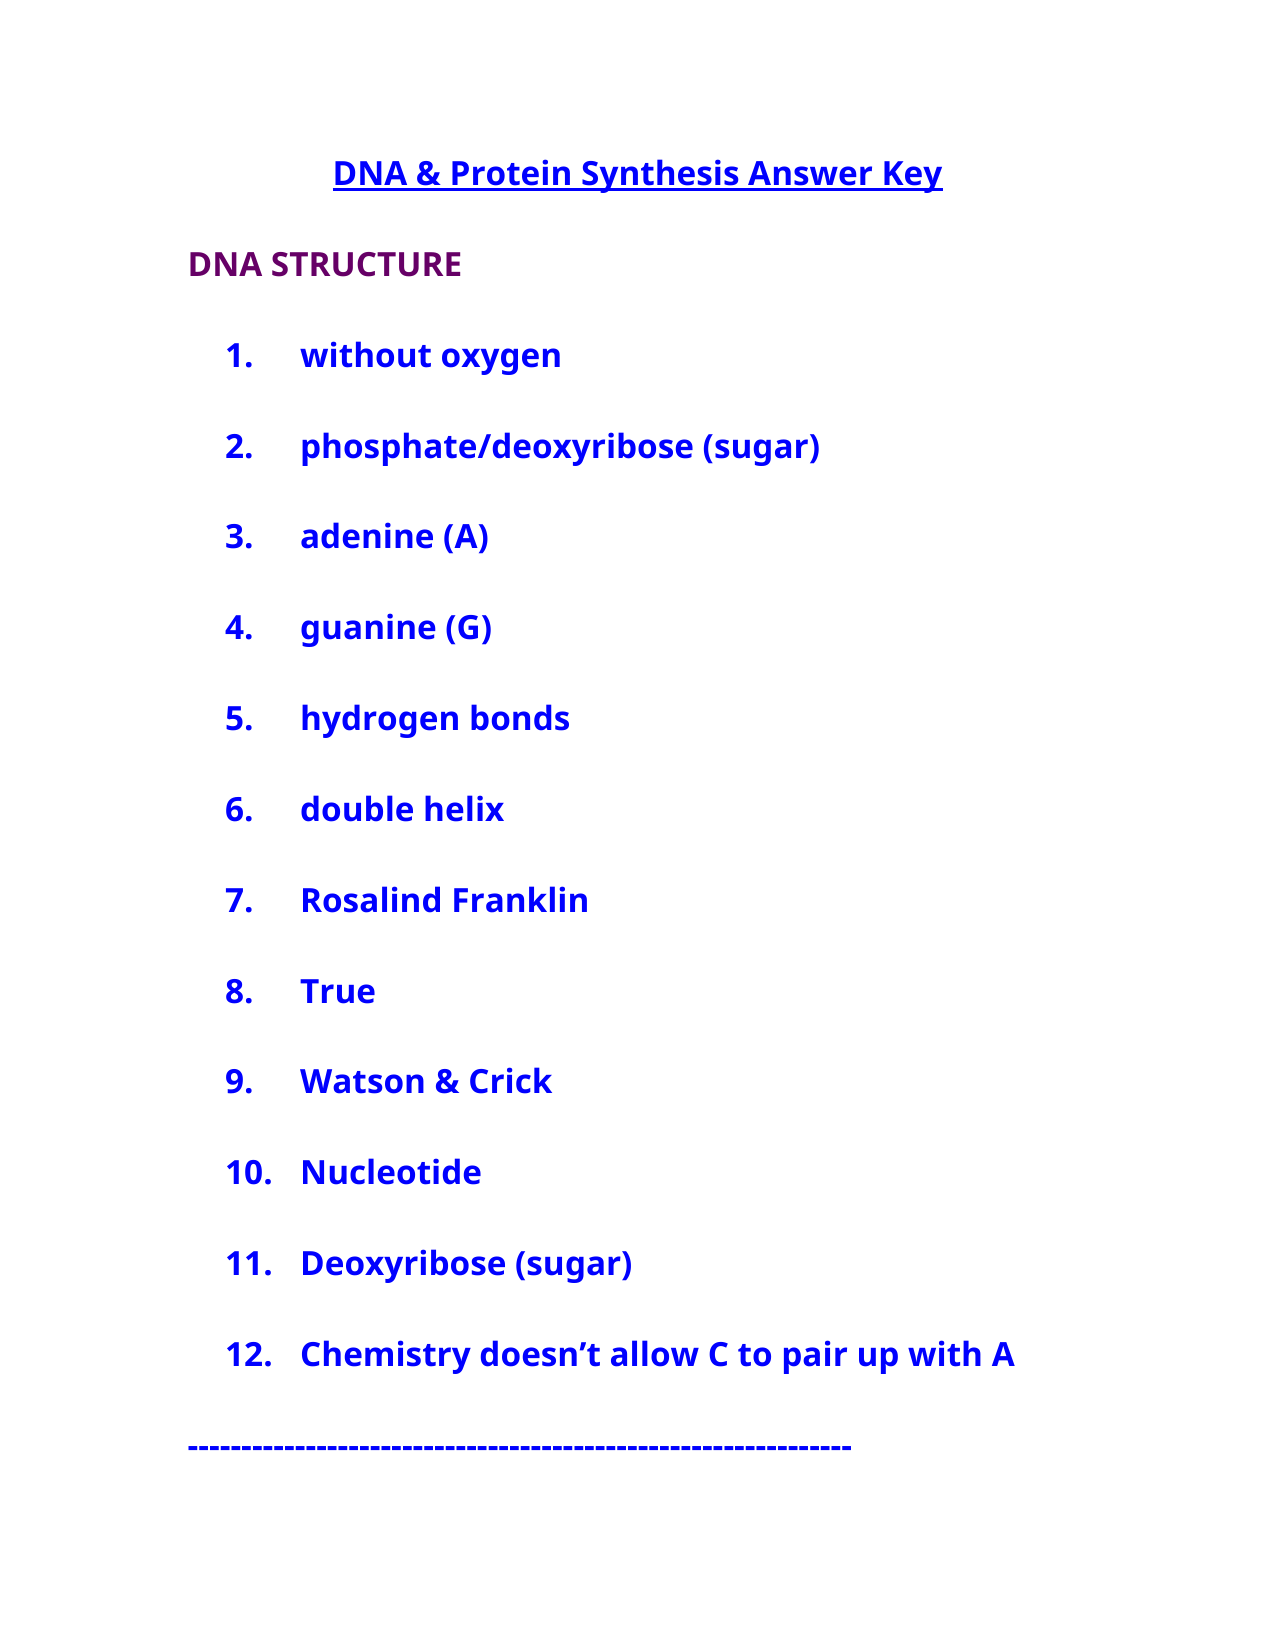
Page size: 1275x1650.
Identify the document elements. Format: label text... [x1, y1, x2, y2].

text DNA & Protein Synthesis Answer Key [187, 150, 1087, 195]
text -------------------------------------------------------------- [187, 1422, 1087, 1467]
text DNA STRUCTURE [187, 241, 1087, 286]
list Deoxyribose (sugar) [225, 1240, 1087, 1285]
list double helix [225, 786, 1087, 831]
list hydrogen bonds [225, 695, 1087, 740]
list phosphate/deoxyribose (sugar) [225, 422, 1087, 468]
list adenine (A) [225, 513, 1087, 559]
list Rosalind Franklin [225, 877, 1087, 922]
list Watson & Crick [225, 1058, 1087, 1104]
list True [225, 967, 1087, 1013]
list Nucleotide [225, 1149, 1087, 1194]
list Chemistry doesn’t allow C to pair up with A [225, 1331, 1087, 1376]
list without oxygen [225, 332, 1087, 377]
list guanine (G) [225, 604, 1087, 649]
